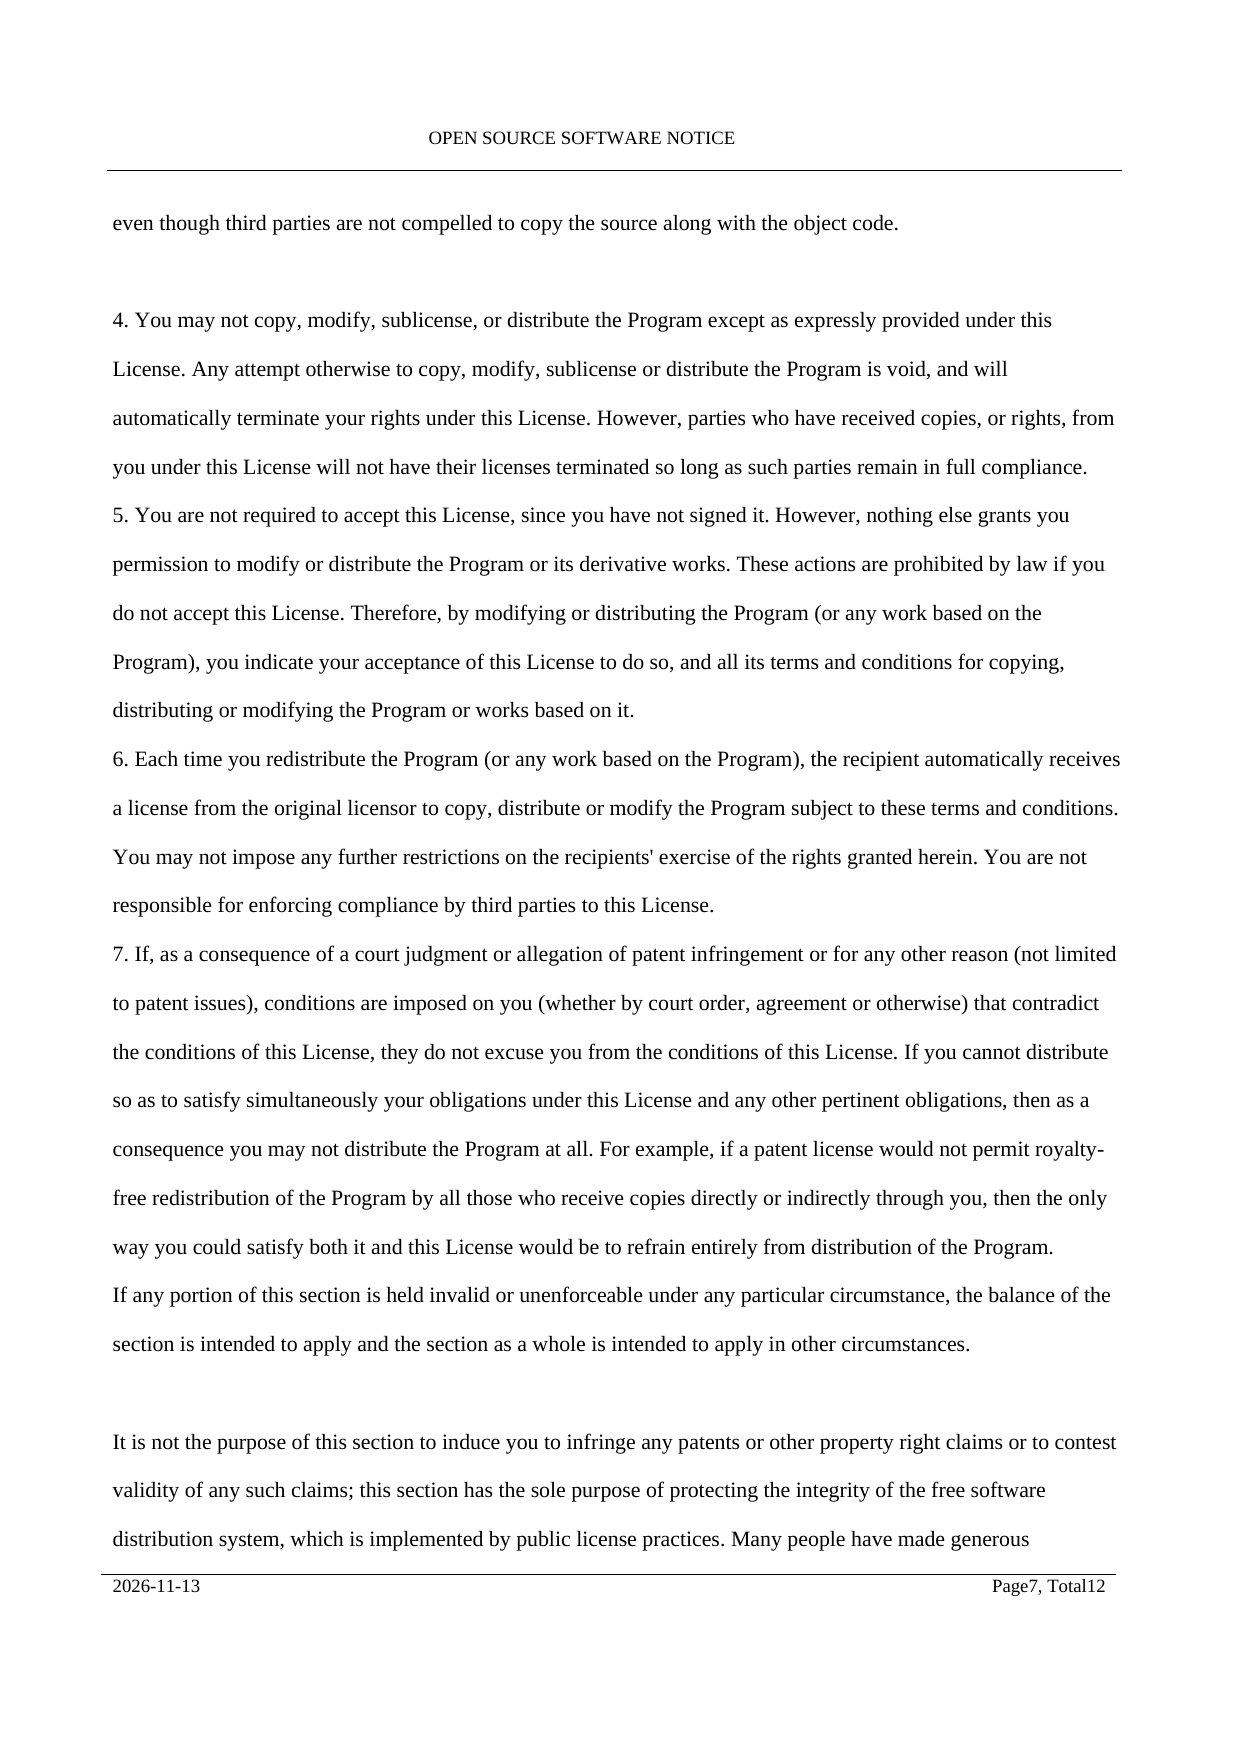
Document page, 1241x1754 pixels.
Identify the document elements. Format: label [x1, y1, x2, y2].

text [112, 206, 1128, 1555]
